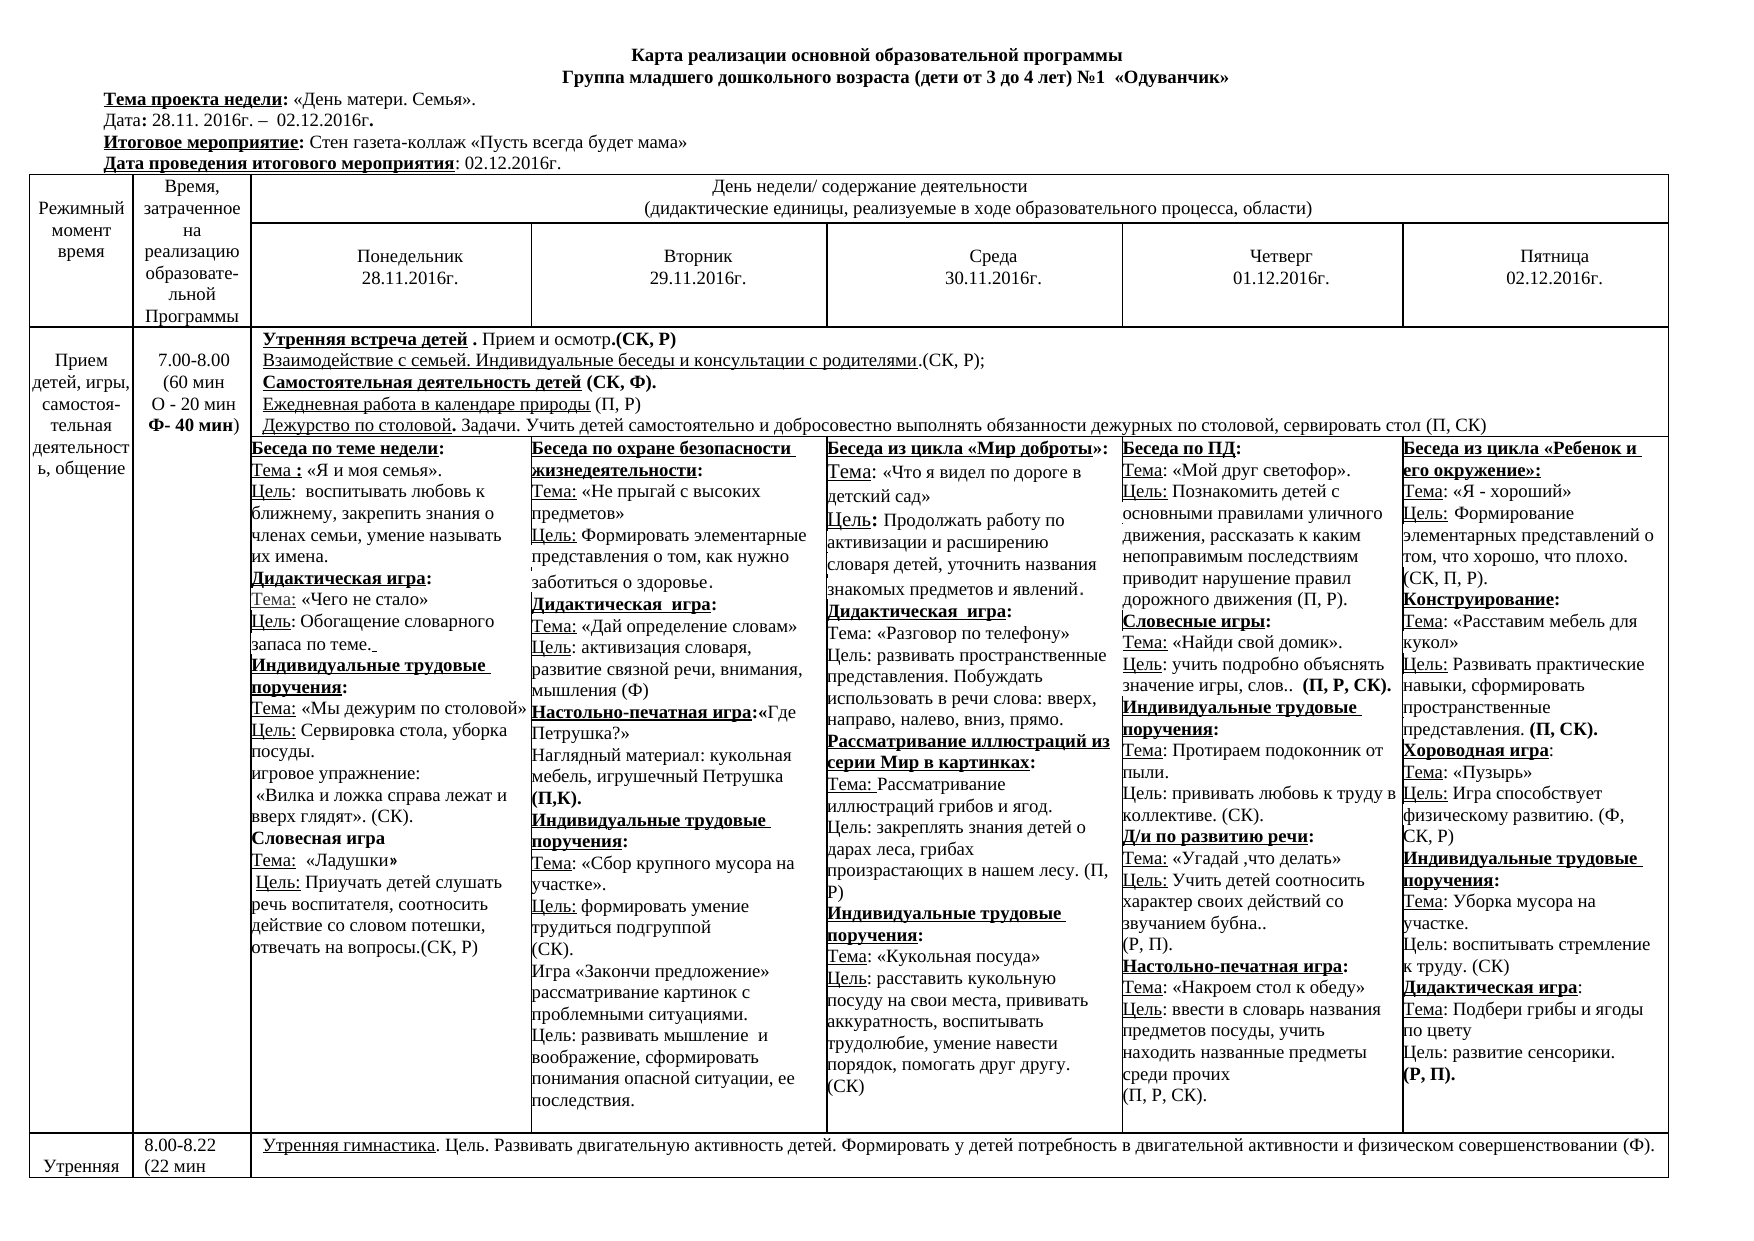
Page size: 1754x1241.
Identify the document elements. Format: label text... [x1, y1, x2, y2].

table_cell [252, 1134, 1668, 1177]
text Дата: 28.11. 2016г. – 02.12.2016г. [103, 109, 1636, 131]
table_cell Вторник 29.11.2016г. [532, 224, 826, 326]
table_cell Утренняя встреча детей . Прием и осмотр.(СК, Р) Взаимодействие с семьей. Индивидуальные беседы и консультации с родителями.(СК, Р); Самостоятельная деятельность детей (СК, Ф). Ежедневная работа в календаре природы (П, Р) Дежурство по столовой. Задачи. Учить детей самостоятельно и добросовестно выполнять обязанности дежурных по столовой, сервировать стол (П, СК) [252, 328, 1668, 436]
table_cell Утренняя гимнастика [30, 1134, 132, 1177]
table_header Время, затраченное на реализацию образовате-льной Программы [134, 175, 250, 326]
table_cell Беседа из цикла «Мир доброты»: Тема: «Что я видел по дороге в детский сад» Цель: Продолжать работу по активизации и расширению словаря детей, уточнить названия знакомых предметов и явлений. Дидактическая игра: Тема: «Разговор по телефону» Цель: развивать пространственные представления. Побуждать использовать в речи слова: вверх, направо, налево, вниз, прямо. Рассматривание иллюстраций из серии Мир в картинках: Тема: Рассматривание иллюстраций грибов и ягод. Цель: закреплять знания детей о дарах леса, грибах произрастающих в нашем лесу. (П, Р) Индивидуальные трудовые поручения: Тема: «Кукольная посуда» Цель: расставить кукольную посуду на свои места, прививать аккуратность, воспитывать трудолюбие, умение навести порядок, помогать друг другу. (СК) [828, 437, 1122, 1132]
table_cell Пятница 02.12.2016г. [1404, 224, 1668, 326]
text Карта реализации основной образовательной программы [118, 44, 1636, 66]
text Тема проекта недели: «День матери. Семья». [103, 87, 1636, 109]
table_cell Понедельник 28.11.2016г. [252, 224, 531, 326]
text Группа младшего дошкольного возраста (дети от 3 до 4 лет) №1 «Одуванчик» [118, 66, 1636, 87]
text Дата проведения итогового мероприятия: 02.12.2016г. [103, 152, 1636, 174]
table_header День недели/ содержание деятельности (дидактические единицы, реализуемые в ходе образовательного процесса, области) [252, 175, 1668, 222]
text Итоговое мероприятие: Стен газета-коллаж «Пусть всегда будет мама» [103, 131, 1636, 152]
table_header Режимный момент время [30, 175, 132, 326]
table_cell Беседа по ПД: Тема: «Мой друг светофор». Цель: Познакомить детей с основными правилами уличного движения, рассказать к каким непоправимым последствиям приводит нарушение правил дорожного движения (П, Р). Словесные игры: Тема: «Найди свой домик». Цель: учить подробно объяснять значение игры, слов.. (П, Р, СК). Индивидуальные трудовые поручения: Тема: Протираем подоконник от пыли. Цель: прививать любовь к труду в коллективе. (СК). Д/и по развитию речи: Тема: «Угадай ,что делать» Цель: Учить детей соотносить характер своих действий со звучанием бубна.. (Р, П). Настольно-печатная игра: Тема: «Накроем стол к обеду» Цель: ввести в словарь названия предметов посуды, учить находить названные предметы среди прочих (П, Р, СК). [1123, 437, 1402, 1132]
table_cell Среда 30.11.2016г. [828, 224, 1122, 326]
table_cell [134, 1134, 250, 1177]
table_cell 7.00-8.00 (60 мин О - 20 мин Ф- 40 мин) [134, 328, 250, 1132]
table_cell Беседа из цикла «Ребенок и его окружение»: Тема: «Я - хороший» Цель: Формирование элементарных представлений о том, что хорошо, что плохо. (СК, П, Р). Конструирование: Тема: «Расставим мебель для кукол» Цель: Развивать практические навыки, сформировать пространственные представления. (П, СК). Хороводная игра: Тема: «Пузырь» Цель: Игра способствует физическому развитию. (Ф, СК, Р) Индивидуальные трудовые поручения: Тема: Уборка мусора на участке. Цель: воспитывать стремление к труду. (СК) Дидактическая игра: Тема: Подбери грибы и ягоды по цвету Цель: развитие сенсорики. (Р, П). [1404, 437, 1668, 1132]
table_cell Прием детей, игры, самостоя-тельная деятельность, общение [30, 328, 132, 1132]
table_cell Беседа по охране безопасности жизнедеятельности: Тема: «Не прыгай с высоких предметов» Цель: Формировать элементарные представления о том, как нужно заботиться о здоровье. Дидактическая игра: Тема: «Дай определение словам» Цель: активизация словаря, развитие связной речи, внимания, мышления (Ф) Настольно-печатная игра:«Где Петрушка?» Наглядный материал: кукольная мебель, игрушечный Петрушка (П,К). Индивидуальные трудовые поручения: Тема: «Сбор крупного мусора на участке». Цель: формировать умение трудиться подгруппой (СК). Игра «Закончи предложение» рассматривание картинок с проблемными ситуациями. Цель: развивать мышление и воображение, сформировать понимания опасной ситуации, ее последствия. [532, 437, 826, 1132]
table_cell Беседа по теме недели: Тема : «Я и моя семья». Цель: воспитывать любовь к ближнему, закрепить знания о членах семьи, умение называть их имена. Дидактическая игра: Тема: «Чего не стало» Цель: Обогащение словарного запаса по теме. Индивидуальные трудовые поручения: Тема: «Мы дежурим по столовой» Цель: Сервировка стола, уборка посуды. игровое упражнение: «Вилка и ложка справа лежат и вверх глядят». (СК). Словесная игра Тема: «Ладушки» Цель: Приучать детей слушать речь воспитателя, соотносить действие со словом потешки, отвечать на вопросы.(СК, Р) [252, 437, 531, 1132]
table_cell Четверг 01.12.2016г. [1123, 224, 1402, 326]
